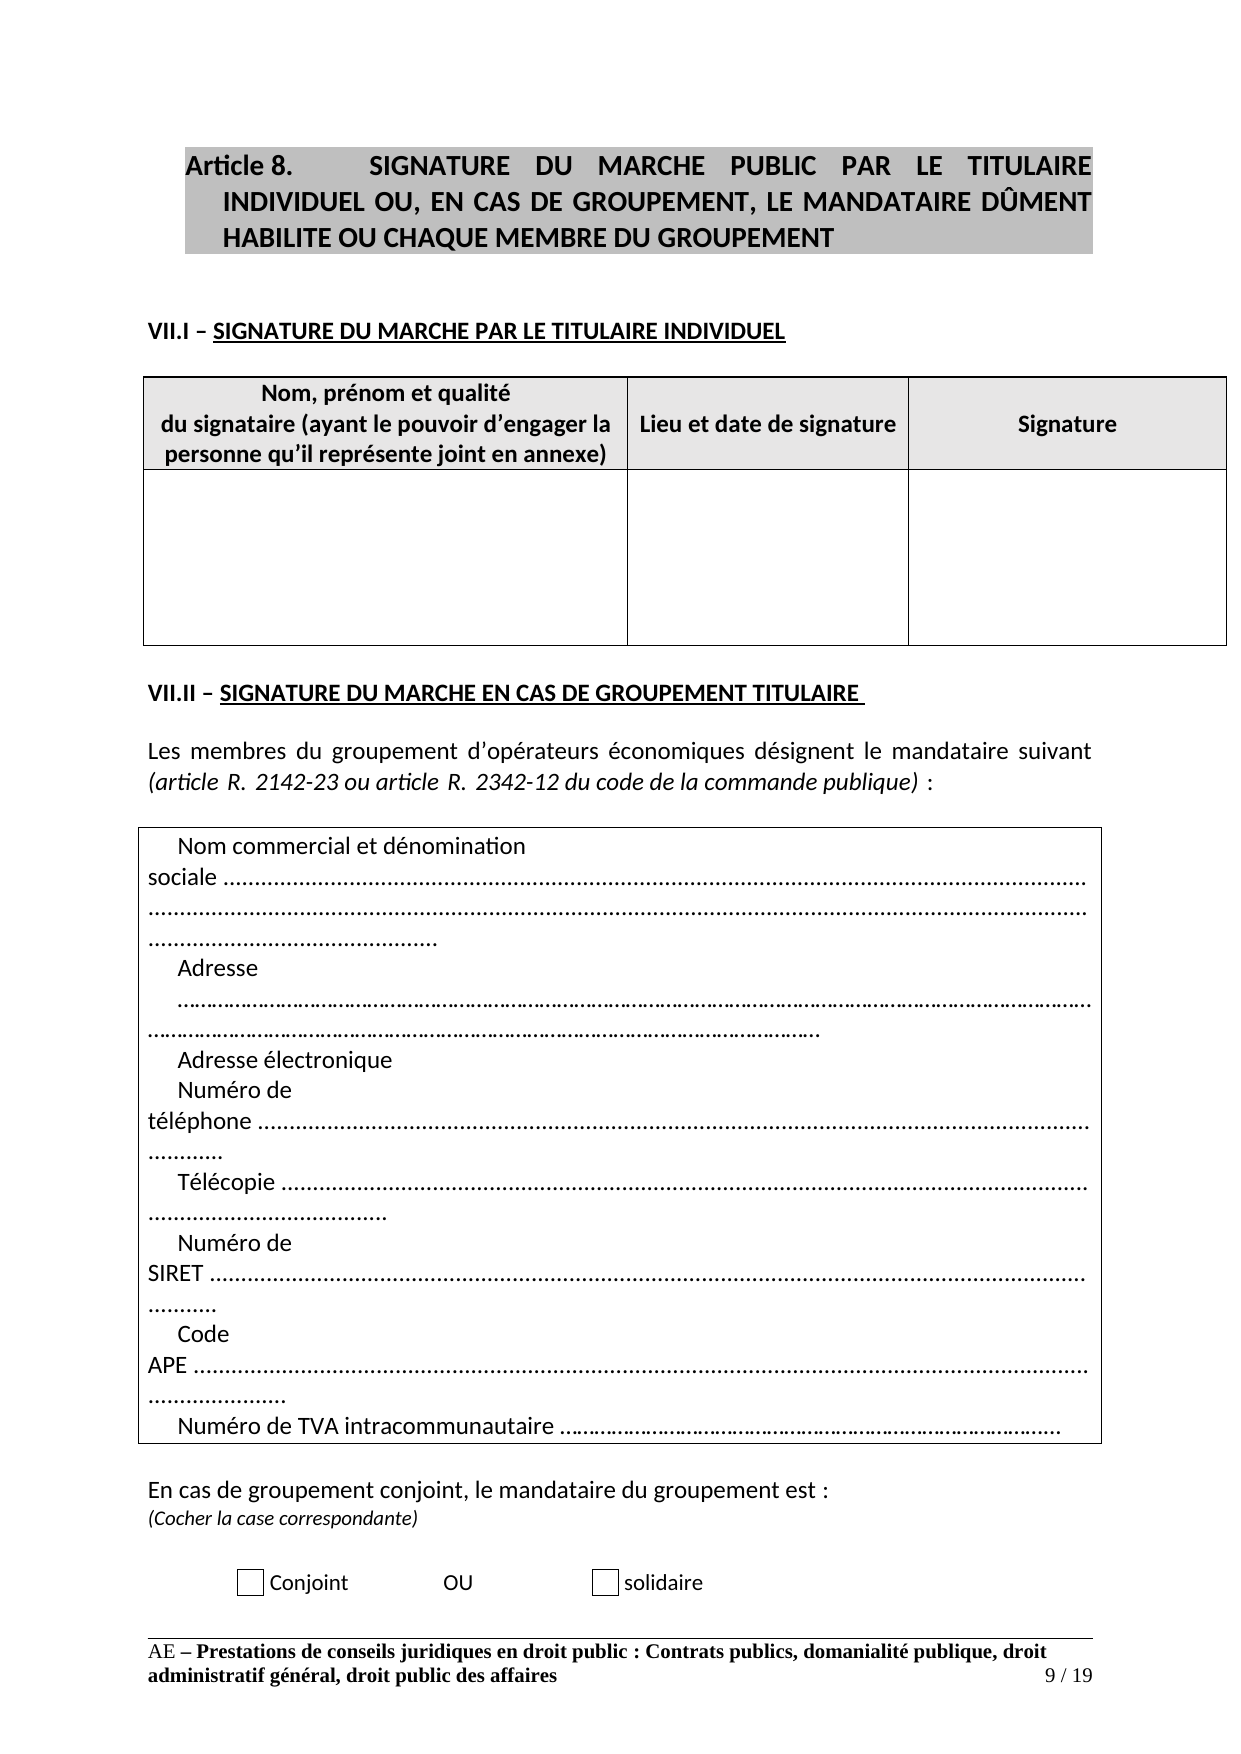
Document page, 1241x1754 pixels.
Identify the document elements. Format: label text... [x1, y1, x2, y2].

text (Cocher la case correspondante) [148, 1505, 1093, 1530]
text …………………………………………………………………………………………………………………………………………………………………………………………………………………………………………………… [148, 983, 1093, 1044]
text Numéro de SIRET ...................................................................................................................................................... [148, 1227, 1093, 1318]
subtitle SIGNATURE DU MARCHE PUBLIC PAR LE TITULAIRE INDIVIDUEL OU, EN CAS DE GROUPEMENT, LE MANDATAIRE DÛMENT HABILITE OU CHAQUE MEMBRE DU GROUPEMENT [185, 147, 1093, 254]
text Numéro de téléphone ................................................................................................................................................ [148, 1074, 1093, 1166]
table_header Lieu et date de signature [628, 378, 908, 469]
text Nom commercial et dénomination sociale ............................................................................................................................................................................................................................................................................................................................................ [139, 828, 1101, 952]
text VII.II – SIGNATURE DU MARCHE EN CAS DE GROUPEMENT TITULAIRE [148, 677, 1093, 707]
text Adresse électronique [148, 1044, 1093, 1074]
text Numéro de TVA intracommunautaire …………………………………………………………………………... [139, 1407, 1101, 1443]
table_header Nom, prénom et qualité du signataire (ayant le pouvoir d’engager la personne qu’il représente joint en annexe) [144, 378, 627, 469]
text VII.I – SIGNATURE DU MARCHE PAR LE TITULAIRE INDIVIDUEL [148, 315, 1093, 346]
table_header Signature [909, 378, 1226, 469]
text En cas de groupement conjoint, le mandataire du groupement est : [148, 1474, 1093, 1505]
text Code APE .................................................................................................................................................................... [148, 1318, 1093, 1407]
table_cell [628, 470, 908, 645]
text Les membres du groupement d’opérateurs économiques désignent le mandataire suivant (article R. 2142-23 ou article R. 2342-12 du code de la commande publique) : [148, 736, 1093, 797]
text Télécopie ...................................................................................................................................................................... [148, 1166, 1093, 1227]
table_cell [909, 470, 1226, 645]
text Conjoint OU solidaire [148, 1568, 1093, 1596]
text Adresse [148, 952, 1093, 983]
table_cell [144, 470, 627, 645]
